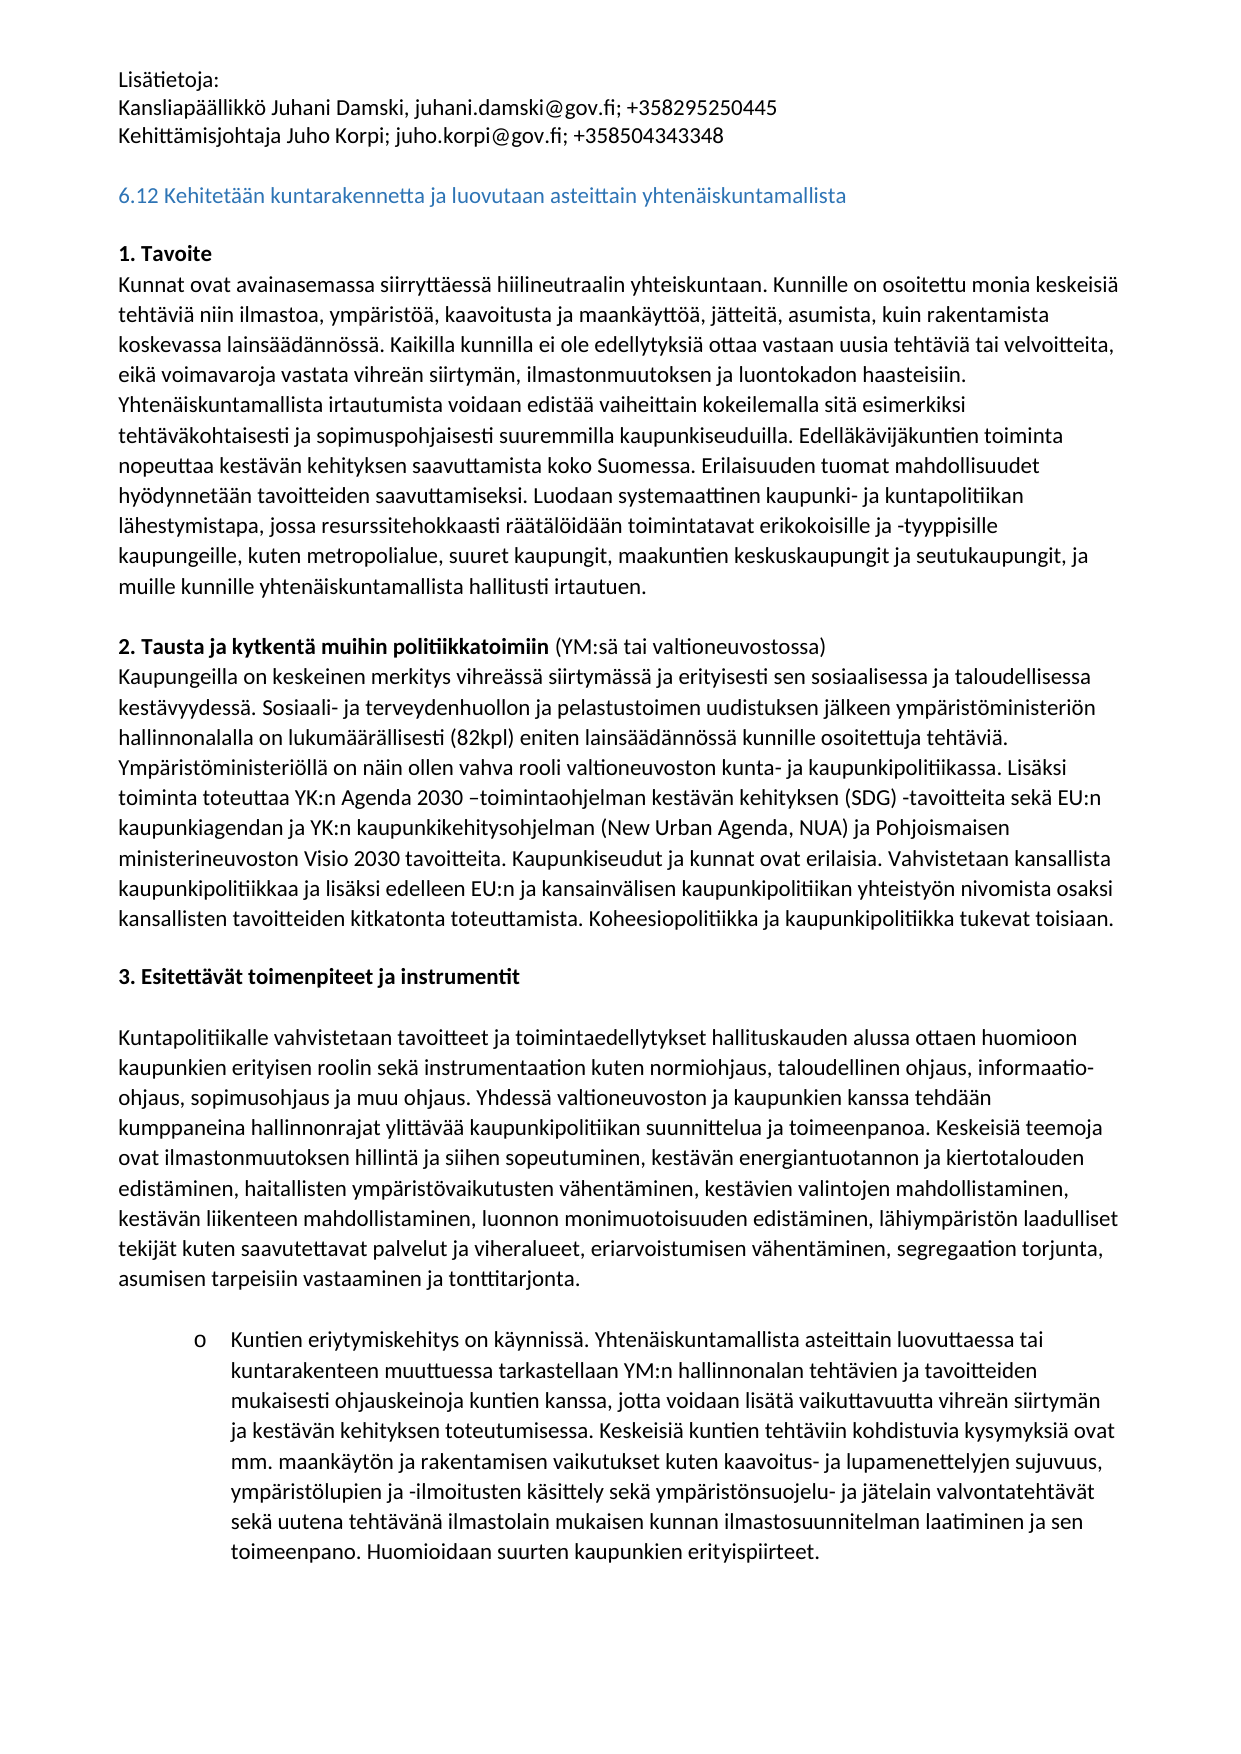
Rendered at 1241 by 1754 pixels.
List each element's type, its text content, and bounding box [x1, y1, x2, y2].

text 3. Esitettävät toimenpiteet ja instrumentit [118, 962, 1122, 990]
text Kaupungeilla on keskeinen merkitys vihreässä siirtymässä ja erityisesti sen sosiaalisessa ja taloudellisessa kestävyydessä. Sosiaali- ja terveydenhuollon ja pelastustoimen uudistuksen jälkeen ympäristöministeriön hallinnonalalla on lukumäärällisesti (82kpl) eniten lainsäädännössä kunnille osoitettuja tehtäviä. Ympäristöministeriöllä on näin ollen vahva rooli valtioneuvoston kunta- ja kaupunkipolitiikassa. Lisäksi toiminta toteuttaa YK:n Agenda 2030 –toimintaohjelman kestävän kehityksen (SDG) -tavoitteita sekä EU:n kaupunkiagendan ja YK:n kaupunkikehitysohjelman (New Urban Agenda, NUA) ja Pohjoismaisen ministerineuvoston Visio 2030 tavoitteita. Kaupunkiseudut ja kunnat ovat erilaisia. Vahvistetaan kansallista kaupunkipolitiikkaa ja lisäksi edelleen EU:n ja kansainvälisen kaupunkipolitiikan yhteistyön nivomista osaksi kansallisten tavoitteiden kitkatonta toteuttamista. Koheesiopolitiikka ja kaupunkipolitiikka tukevat toisiaan. [118, 662, 1122, 932]
subtitle 6.12 Kehitetään kuntarakennetta ja luovutaan asteittain yhtenäiskuntamallista [118, 181, 1122, 209]
text Kunnat ovat avainasemassa siirryttäessä hiilineutraalin yhteiskuntaan. Kunnille on osoitettu monia keskeisiä tehtäviä niin ilmastoa, ympäristöä, kaavoitusta ja maankäyttöä, jätteitä, asumista, kuin rakentamista koskevassa lainsäädännössä. Kaikilla kunnilla ei ole edellytyksiä ottaa vastaan uusia tehtäviä tai velvoitteita, eikä voimavaroja vastata vihreän siirtymän, ilmastonmuutoksen ja luontokadon haasteisiin. Yhtenäiskuntamallista irtautumista voidaan edistää vaiheittain kokeilemalla sitä esimerkiksi tehtäväkohtaisesti ja sopimuspohjaisesti suuremmilla kaupunkiseuduilla. Edelläkävijäkuntien toiminta nopeuttaa kestävän kehityksen saavuttamista koko Suomessa. Erilaisuuden tuomat mahdollisuudet hyödynnetään tavoitteiden saavuttamiseksi. Luodaan systemaattinen kaupunki- ja kuntapolitiikan lähestymistapa, jossa resurssitehokkaasti räätälöidään toimintatavat erikokoisille ja -tyyppisille kaupungeille, kuten metropolialue, suuret kaupungit, maakuntien keskuskaupungit ja seutukaupungit, ja muille kunnille yhtenäiskuntamallista hallitusti irtautuen. [118, 270, 1122, 600]
text Kuntapolitiikalle vahvistetaan tavoitteet ja toimintaedellytykset hallituskauden alussa ottaen huomioon kaupunkien erityisen roolin sekä instrumentaation kuten normiohjaus, taloudellinen ohjaus, informaatio-ohjaus, sopimusohjaus ja muu ohjaus. Yhdessä valtioneuvoston ja kaupunkien kanssa tehdään kumppaneina hallinnonrajat ylittävää kaupunkipolitiikan suunnittelua ja toimeenpanoa. Keskeisiä teemoja ovat ilmastonmuutoksen hillintä ja siihen sopeutuminen, kestävän energiantuotannon ja kiertotalouden edistäminen, haitallisten ympäristövaikutusten vähentäminen, kestävien valintojen mahdollistaminen, kestävän liikenteen mahdollistaminen, luonnon monimuotoisuuden edistäminen, lähiympäristön laadulliset tekijät kuten saavutettavat palvelut ja viheralueet, eriarvoistumisen vähentäminen, segregaation torjunta, asumisen tarpeisiin vastaaminen ja tonttitarjonta. [118, 1023, 1122, 1292]
list Kuntien eriytymiskehitys on käynnissä. Yhtenäiskuntamallista asteittain luovuttaessa tai kuntarakenteen muuttuessa tarkastellaan YM:n hallinnonalan tehtävien ja tavoitteiden mukaisesti ohjauskeinoja kuntien kanssa, jotta voidaan lisätä vaikuttavuutta vihreän siirtymän ja kestävän kehityksen toteutumisessa. Keskeisiä kuntien tehtäviin kohdistuvia kysymyksiä ovat mm. maankäytön ja rakentamisen vaikutukset kuten kaavoitus- ja lupamenettelyjen sujuvuus, ympäristölupien ja -ilmoitusten käsittely sekä ympäristönsuojelu- ja jätelain valvontatehtävät sekä uutena tehtävänä ilmastolain mukaisen kunnan ilmastosuunnitelman laatiminen ja sen toimeenpano. Huomioidaan suurten kaupunkien erityispiirteet. [193, 1325, 1122, 1565]
text 2. Tausta ja kytkentä muihin politiikkatoimiin (YM:sä tai valtioneuvostossa) [118, 632, 1122, 660]
text 1. Tavoite [118, 239, 1122, 267]
